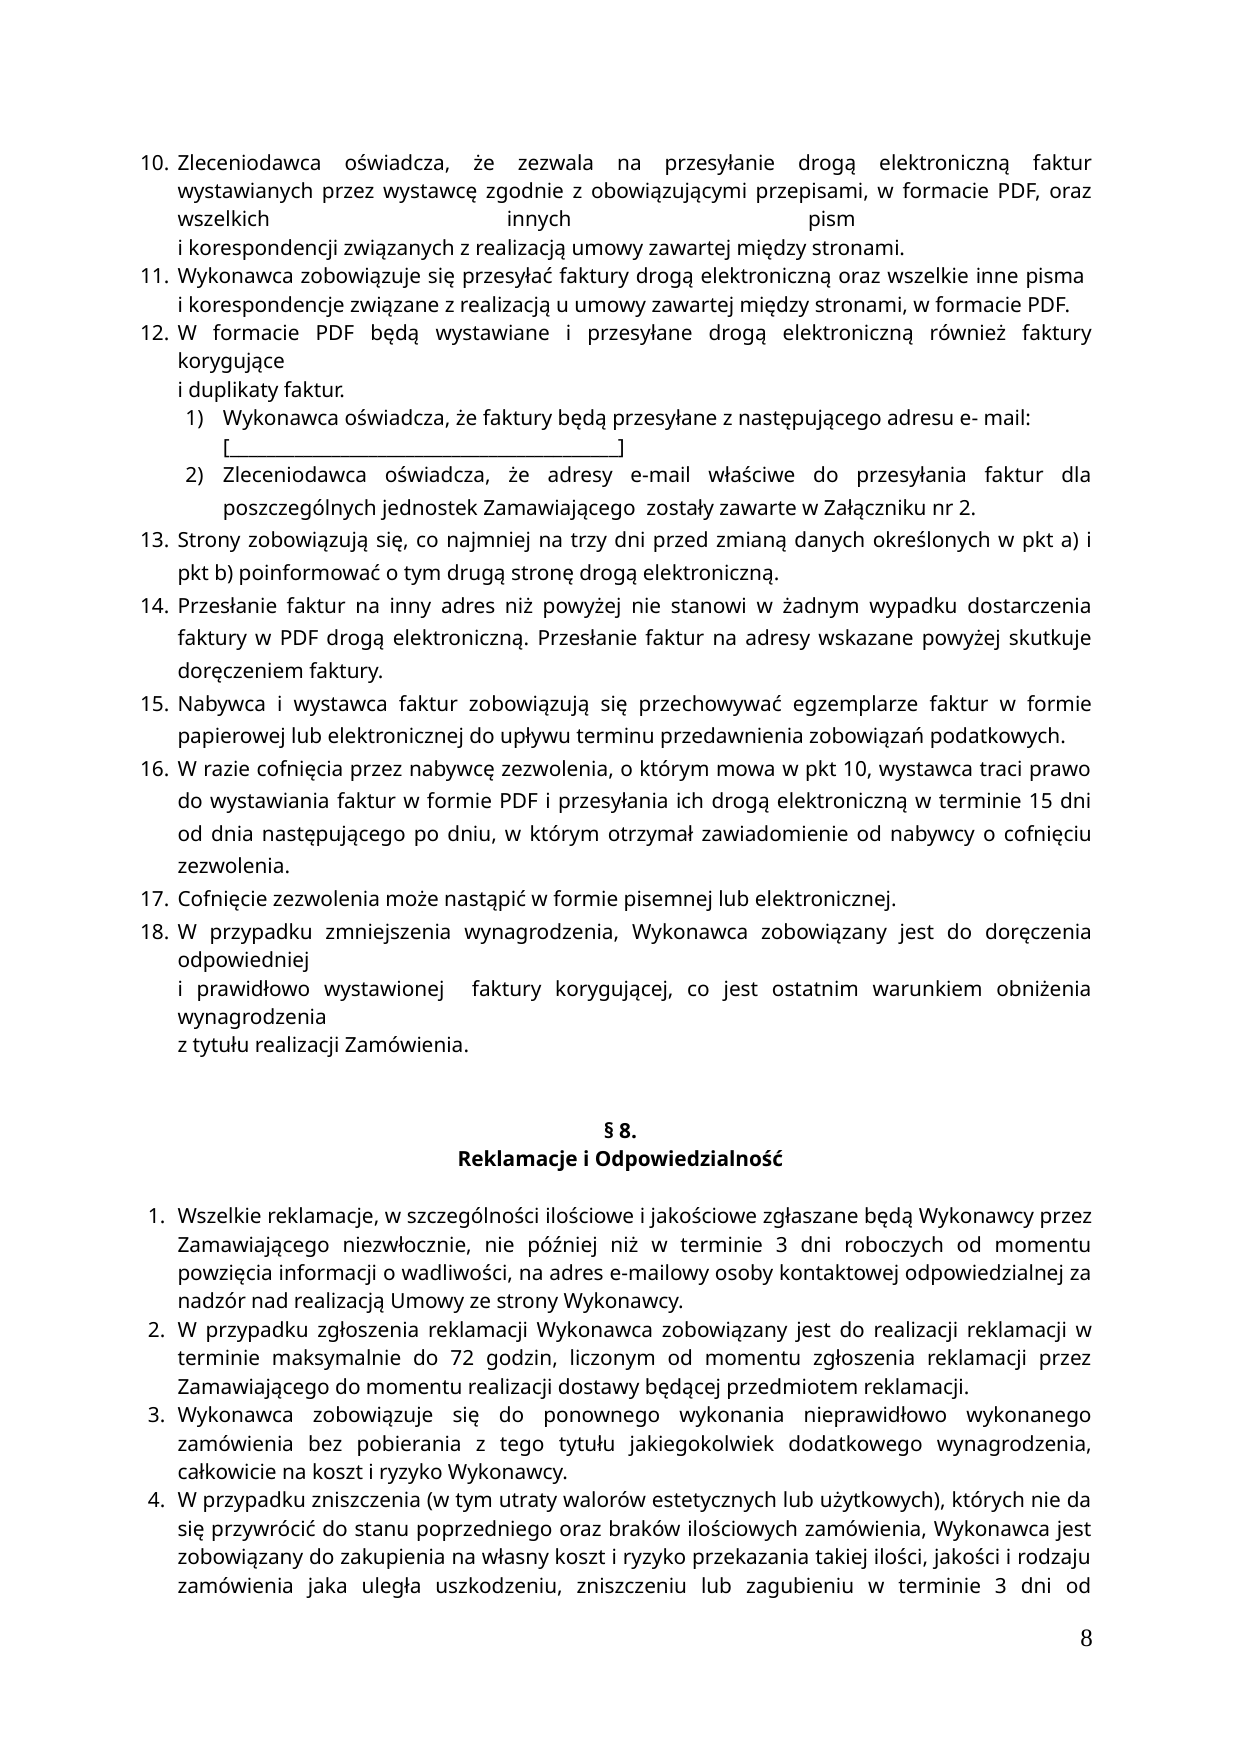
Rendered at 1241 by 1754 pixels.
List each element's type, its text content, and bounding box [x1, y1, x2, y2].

list Wszelkie reklamacje, w szczególności ilościowe i jakościowe zgłaszane będą Wykonawcy przez Zamawiającego niezwłocznie, nie później niż w terminie 3 dni roboczych od momentu powzięcia informacji o wadliwości, na adres e-mailowy osoby kontaktowej odpowiedzialnej za nadzór nad realizacją Umowy ze strony Wykonawcy. [148, 1201, 1093, 1315]
text § 8. [148, 1116, 1093, 1144]
text Reklamacje i Odpowiedzialność [148, 1144, 1093, 1173]
list Przesłanie faktur na inny adres niż powyżej nie stanowi w żadnym wypadku dostarczenia faktury w PDF drogą elektroniczną. Przesłanie faktur na adresy wskazane powyżej skutkuje doręczeniem faktury. [140, 591, 1093, 684]
list Strony zobowiązują się, co najmniej na trzy dni przed zmianą danych określonych w pkt a) i pkt b) poinformować o tym drugą stronę drogą elektroniczną. [140, 526, 1093, 587]
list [148, 1486, 1093, 1599]
list Zleceniodawca oświadcza, że adresy e-mail właściwe do przesyłania faktur dla poszczególnych jednostek Zamawiającego zostały zawarte w Załączniku nr 2. [185, 460, 1093, 521]
list [__________________________________________] [223, 432, 1093, 460]
list W razie cofnięcia przez nabywcę zezwolenia, o którym mowa w pkt 10, wystawca traci prawo do wystawiania faktur w formie PDF i przesyłania ich drogą elektroniczną w terminie 15 dni od dnia następującego po dniu, w którym otrzymał zawiadomienie od nabywcy o cofnięciu zezwolenia. [140, 754, 1093, 880]
list Cofnięcie zezwolenia może nastąpić w formie pisemnej lub elektronicznej. [140, 884, 1093, 913]
list W formacie PDF będą wystawiane i przesyłane drogą elektroniczną również faktury korygujące i duplikaty faktur. [140, 318, 1093, 403]
list Zleceniodawca oświadcza, że zezwala na przesyłanie drogą elektroniczną faktur wystawianych przez wystawcę zgodnie z obowiązującymi przepisami, w formacie PDF, oraz wszelkich innych pism i korespondencji związanych z realizacją umowy zawartej między stronami. [140, 148, 1093, 261]
list Wykonawca oświadcza, że faktury będą przesyłane z następującego adresu e- mail: [185, 403, 1093, 432]
list W przypadku zmniejszenia wynagrodzenia, Wykonawca zobowiązany jest do doręczenia odpowiedniej i prawidłowo wystawionej faktury korygującej, co jest ostatnim warunkiem obniżenia wynagrodzenia z tytułu realizacji Zamówienia. [140, 917, 1093, 1059]
list Wykonawca zobowiązuje się przesyłać faktury drogą elektroniczną oraz wszelkie inne pisma i korespondencje związane z realizacją u umowy zawartej między stronami, w formacie PDF. [140, 261, 1093, 318]
list Wykonawca zobowiązuje się do ponownego wykonania nieprawidłowo wykonanego zamówienia bez pobierania z tego tytułu jakiegokolwiek dodatkowego wynagrodzenia, całkowicie na koszt i ryzyko Wykonawcy. [148, 1400, 1093, 1486]
list Nabywca i wystawca faktur zobowiązują się przechowywać egzemplarze faktur w formie papierowej lub elektronicznej do upływu terminu przedawnienia zobowiązań podatkowych. [140, 689, 1093, 750]
list W przypadku zgłoszenia reklamacji Wykonawca zobowiązany jest do realizacji reklamacji w terminie maksymalnie do 72 godzin, liczonym od momentu zgłoszenia reklamacji przez Zamawiającego do momentu realizacji dostawy będącej przedmiotem reklamacji. [148, 1315, 1093, 1400]
